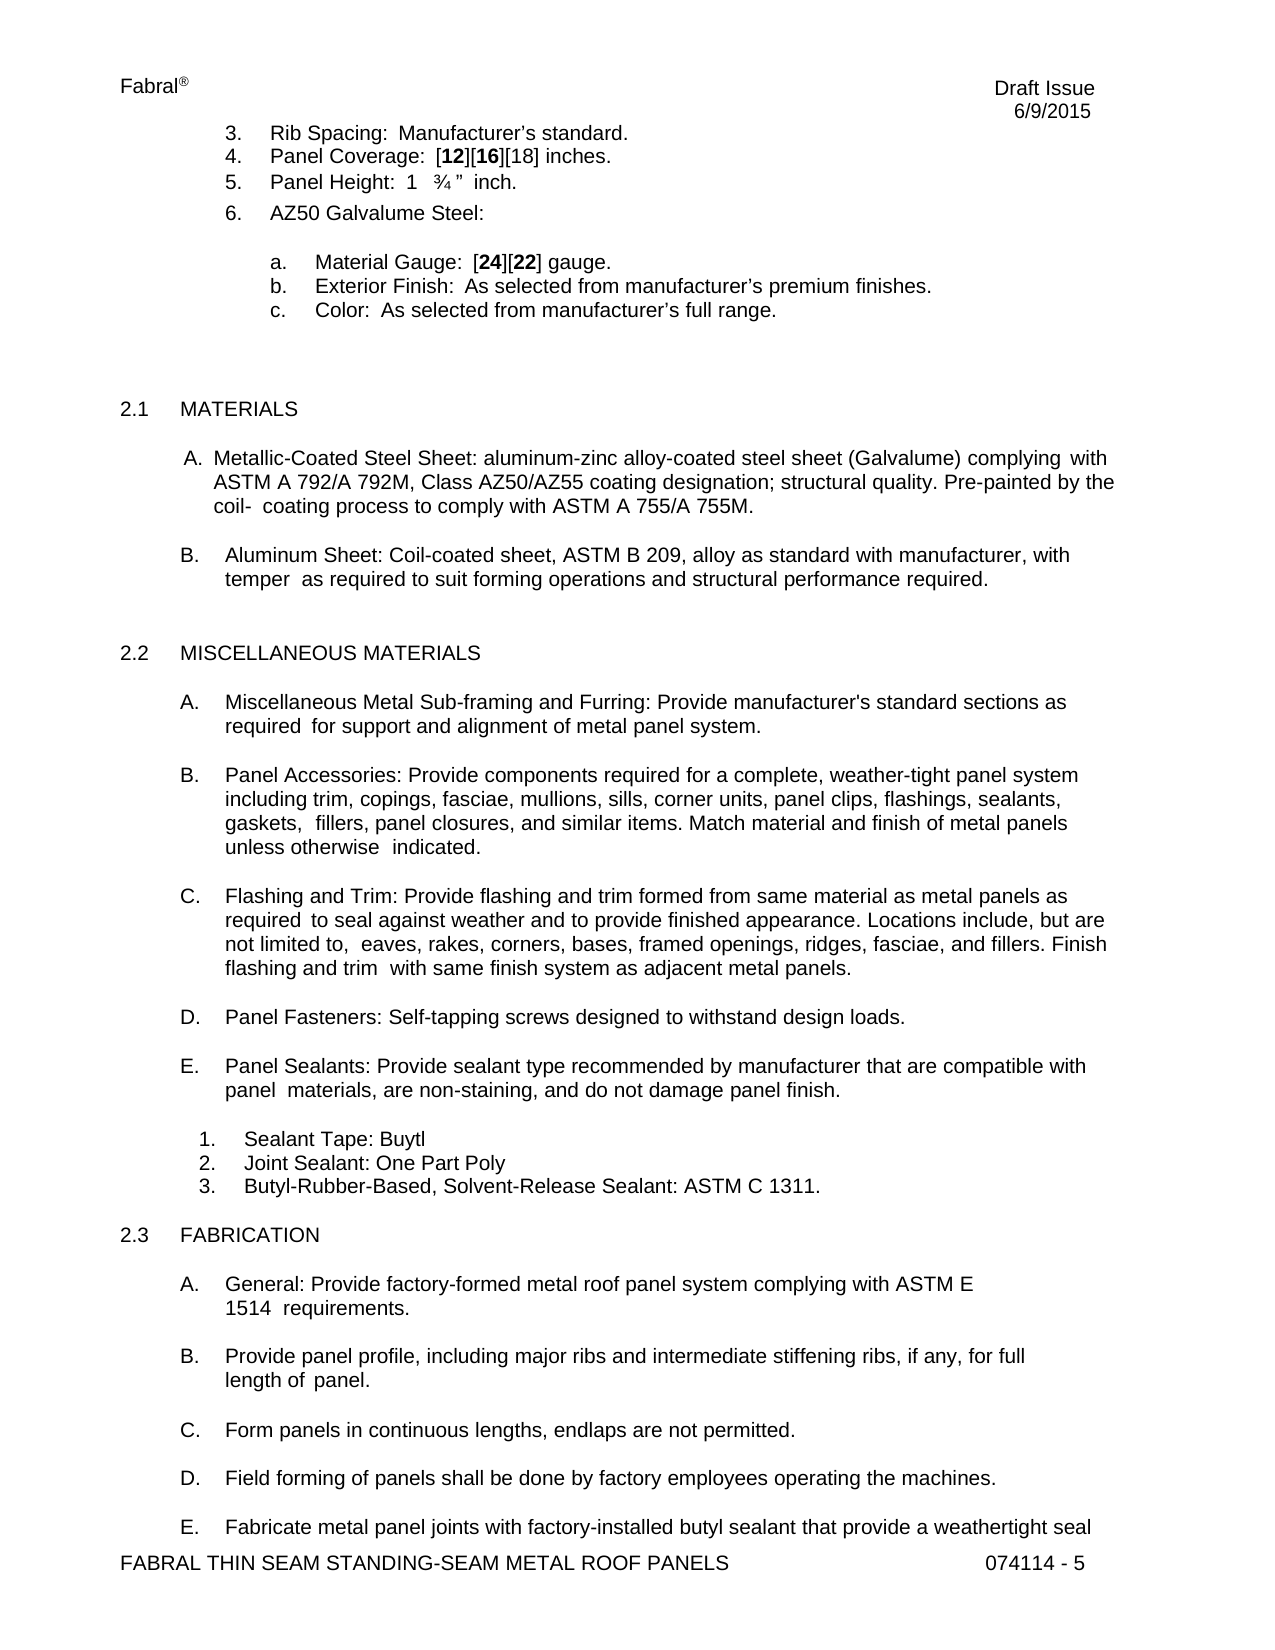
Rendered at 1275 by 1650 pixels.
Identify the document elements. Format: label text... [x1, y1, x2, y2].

list Panel Coverage: [12][16][18] inches. [225, 145, 1129, 168]
list MISCELLANEOUS MATERIALS [120, 641, 1129, 665]
list Metallic-Coated Steel Sheet: aluminum-zinc alloy-coated steel sheet (Galvalume) complying with ASTM A 792/A 792M, Class AZ50/AZ55 coating designation; structural quality. Pre-painted by the coil- coating process to comply with ASTM A 755/A 755M. [183, 446, 1118, 518]
list Miscellaneous Metal Sub-framing and Furring: Provide manufacturer's standard sections as required for support and alignment of metal panel system. [180, 690, 1108, 738]
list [180, 1515, 1095, 1539]
list Panel Fasteners: Self-tapping screws designed to withstand design loads. [180, 1005, 1129, 1029]
list Field forming of panels shall be done by factory employees operating the machines. [180, 1466, 1129, 1490]
list Provide panel profile, including major ribs and intermediate stiffening ribs, if any, for full length of panel. [180, 1344, 1068, 1392]
list MATERIALS [120, 397, 1129, 421]
list General: Provide factory-formed metal roof panel system complying with ASTM E 1514 requirements. [180, 1271, 989, 1319]
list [270, 274, 1129, 298]
list Material Gauge: [24][22] gauge. [270, 250, 1129, 274]
list Flashing and Trim: Provide flashing and trim formed from same material as metal panels as required to seal against weather and to provide finished appearance. Locations include, but are not limited to, eaves, rakes, corners, bases, framed openings, ridges, fasciae, and fillers. Finish flashing and trim with same finish system as adjacent metal panels. [180, 884, 1116, 980]
list Panel Height: 1 ¾” inch. [225, 169, 1129, 193]
list AZ50 Galvalume Steel: [225, 201, 1129, 225]
list Panel Accessories: Provide components required for a complete, weather-tight panel system including trim, copings, fasciae, mullions, sills, corner units, panel clips, flashings, sealants, gaskets, fillers, panel closures, and similar items. Match material and finish of metal panels unless otherwise indicated. [180, 763, 1108, 859]
list Butyl-Rubber-Based, Solvent-Release Sealant: ASTM C 1311. [199, 1174, 1129, 1198]
list Color: As selected from manufacturer’s full range. [270, 298, 1129, 322]
list Panel Sealants: Provide sealant type recommended by manufacturer that are compatible with panel materials, are non-staining, and do not damage panel finish. [180, 1054, 1110, 1102]
list Joint Sealant: One Part Poly [199, 1150, 1129, 1174]
list FABRICATION [120, 1222, 1129, 1246]
list Form panels in continuous lengths, endlaps are not permitted. [180, 1417, 1129, 1441]
list Aluminum Sheet: Coil-coated sheet, ASTM B 209, alloy as standard with manufacturer, with temper as required to suit forming operations and structural performance required. [180, 543, 1108, 591]
list Sealant Tape: Buytl [199, 1126, 1129, 1150]
list Rib Spacing: Manufacturer’s standard. [225, 121, 1129, 145]
